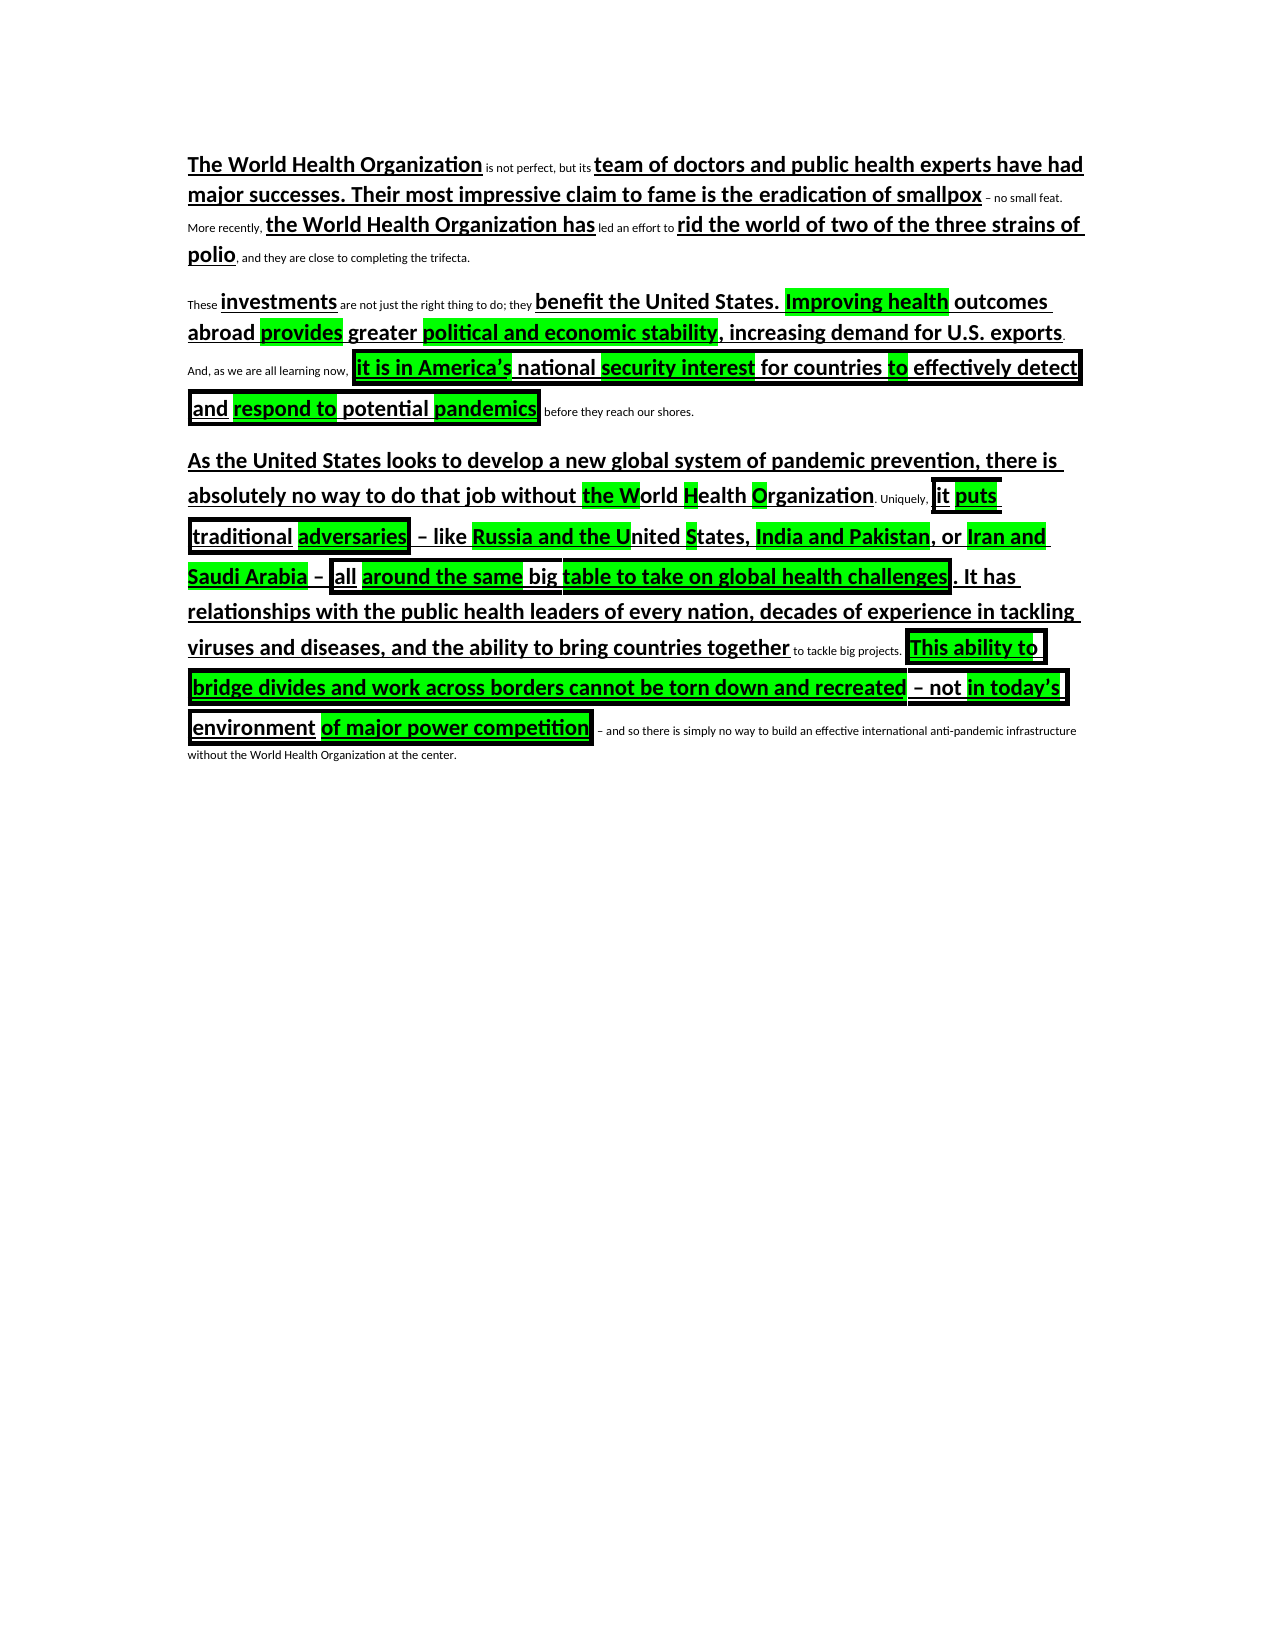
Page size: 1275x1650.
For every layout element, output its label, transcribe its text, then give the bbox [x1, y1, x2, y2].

text The World Health Organization is not perfect, but its team of doctors and public health experts have had major successes. Their most impressive claim to fame is the eradication of smallpox – no small feat. More recently, the World Health Organization has led an effort to rid the world of two of the three strains of polio, and they are close to completing the trifecta. [187, 150, 1087, 269]
text As the United States looks to develop a new global system of pandemic prevention, there is absolutely no way to do that job without the World Health Organization. Uniquely, it puts traditional adversaries – like Russia and the United States, India and Pakistan, or Iran and Saudi Arabia – all around the same big table to take on global health challenges. It has relationships with the public health leaders of every nation, decades of experience in tackling viruses and diseases, and the ability to bring countries together to tackle big projects. This ability to bridge divides and work across borders cannot be torn down and recreated – not in today’s environment of major power competition – and so there is simply no way to build an effective international anti-pandemic infrastructure without the World Health Organization at the center. [187, 446, 1087, 762]
text These investments are not just the right thing to do; they benefit the United States. Improving health outcomes abroad provides greater political and economic stability, increasing demand for U.S. exports. And, as we are all learning now, it is in America’s national security interest for countries to effectively detect and respond to potential pandemics before they reach our shores. [187, 287, 1087, 426]
